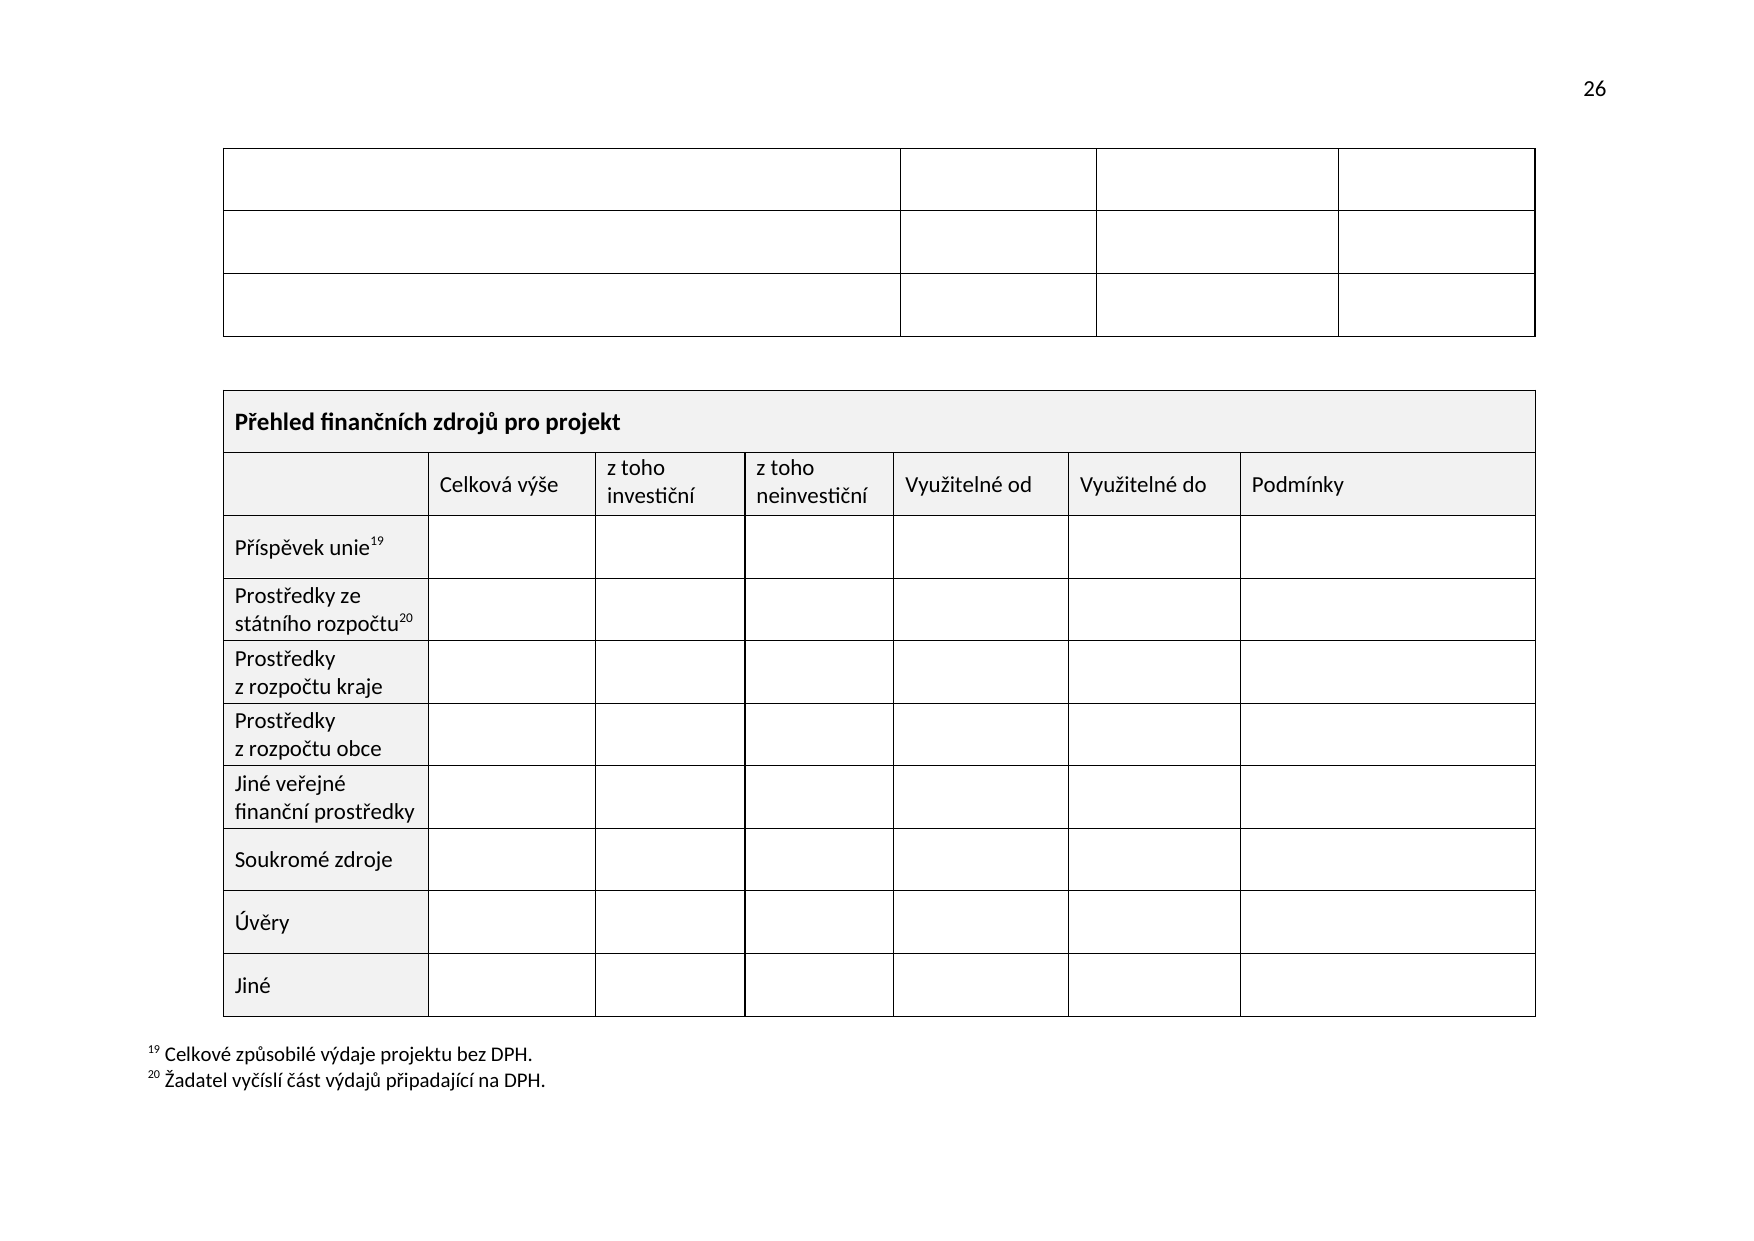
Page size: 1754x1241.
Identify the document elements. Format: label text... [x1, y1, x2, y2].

table_cell [894, 891, 1068, 953]
table_cell Úvěry [224, 891, 428, 953]
table_cell [746, 891, 893, 953]
table_cell z toho investiční [596, 453, 744, 515]
table_cell [224, 149, 900, 210]
table_cell [894, 829, 1068, 890]
table_cell [596, 516, 744, 577]
table_cell Soukromé zdroje [224, 829, 428, 890]
table_cell [746, 954, 893, 1016]
table_cell [1097, 149, 1338, 210]
table_cell [596, 579, 744, 640]
table_cell [224, 211, 900, 273]
table_cell Prostředky z rozpočtu obce [224, 704, 428, 765]
table_cell [1069, 579, 1240, 640]
table_cell Prostředky ze státního rozpočtu [224, 579, 428, 640]
table_cell [1097, 211, 1338, 273]
table_cell [596, 954, 744, 1016]
table_cell [1241, 891, 1535, 953]
table_cell [1241, 704, 1535, 765]
table_cell [596, 766, 744, 828]
table_cell [746, 641, 893, 703]
table_cell [429, 954, 595, 1016]
table_cell [429, 579, 595, 640]
table_cell [429, 891, 595, 953]
table_cell [1241, 829, 1535, 890]
table_cell Jiné veřejné finanční prostředky [224, 766, 428, 828]
table_cell [1339, 211, 1534, 273]
table_cell [429, 704, 595, 765]
table_cell [894, 579, 1068, 640]
table_cell Využitelné od [894, 453, 1068, 515]
table_cell [1241, 641, 1535, 703]
table_cell [1069, 516, 1240, 577]
table_cell [596, 891, 744, 953]
table_cell [224, 453, 428, 515]
table_cell [224, 274, 900, 336]
table_cell [1241, 579, 1535, 640]
table_cell [1241, 516, 1535, 577]
table_cell Příspěvek unie [224, 516, 428, 577]
table_cell [1339, 274, 1534, 336]
table_cell [1069, 829, 1240, 890]
table_cell [746, 579, 893, 640]
table_cell [746, 516, 893, 577]
table_cell [429, 829, 595, 890]
table_cell [746, 766, 893, 828]
table_cell [596, 704, 744, 765]
table_cell [894, 766, 1068, 828]
table_cell Jiné [224, 954, 428, 1016]
table_cell [1069, 641, 1240, 703]
table_cell [746, 829, 893, 890]
table_cell z toho neinvestiční [746, 453, 893, 515]
table_cell [429, 766, 595, 828]
table_cell [901, 211, 1096, 273]
table_cell [596, 641, 744, 703]
table_header Přehled finančních zdrojů pro projekt [224, 391, 1535, 452]
table_cell Podmínky [1241, 453, 1535, 515]
table_cell [901, 274, 1096, 336]
table_cell Celková výše [429, 453, 595, 515]
table_cell [1069, 891, 1240, 953]
table_cell [1339, 149, 1534, 210]
table_cell [596, 829, 744, 890]
table_cell [1241, 954, 1535, 1016]
table_cell [894, 704, 1068, 765]
table_cell Využitelné do [1069, 453, 1240, 515]
table_cell [1241, 766, 1535, 828]
table_cell [894, 954, 1068, 1016]
table_cell [901, 149, 1096, 210]
table_cell [894, 516, 1068, 577]
table_cell [894, 641, 1068, 703]
table_cell [746, 704, 893, 765]
table_cell [1069, 766, 1240, 828]
table_cell [429, 516, 595, 577]
table_cell [429, 641, 595, 703]
table_cell Prostředky z rozpočtu kraje [224, 641, 428, 703]
table_cell [1097, 274, 1338, 336]
table_cell [1069, 954, 1240, 1016]
table_cell [1069, 704, 1240, 765]
